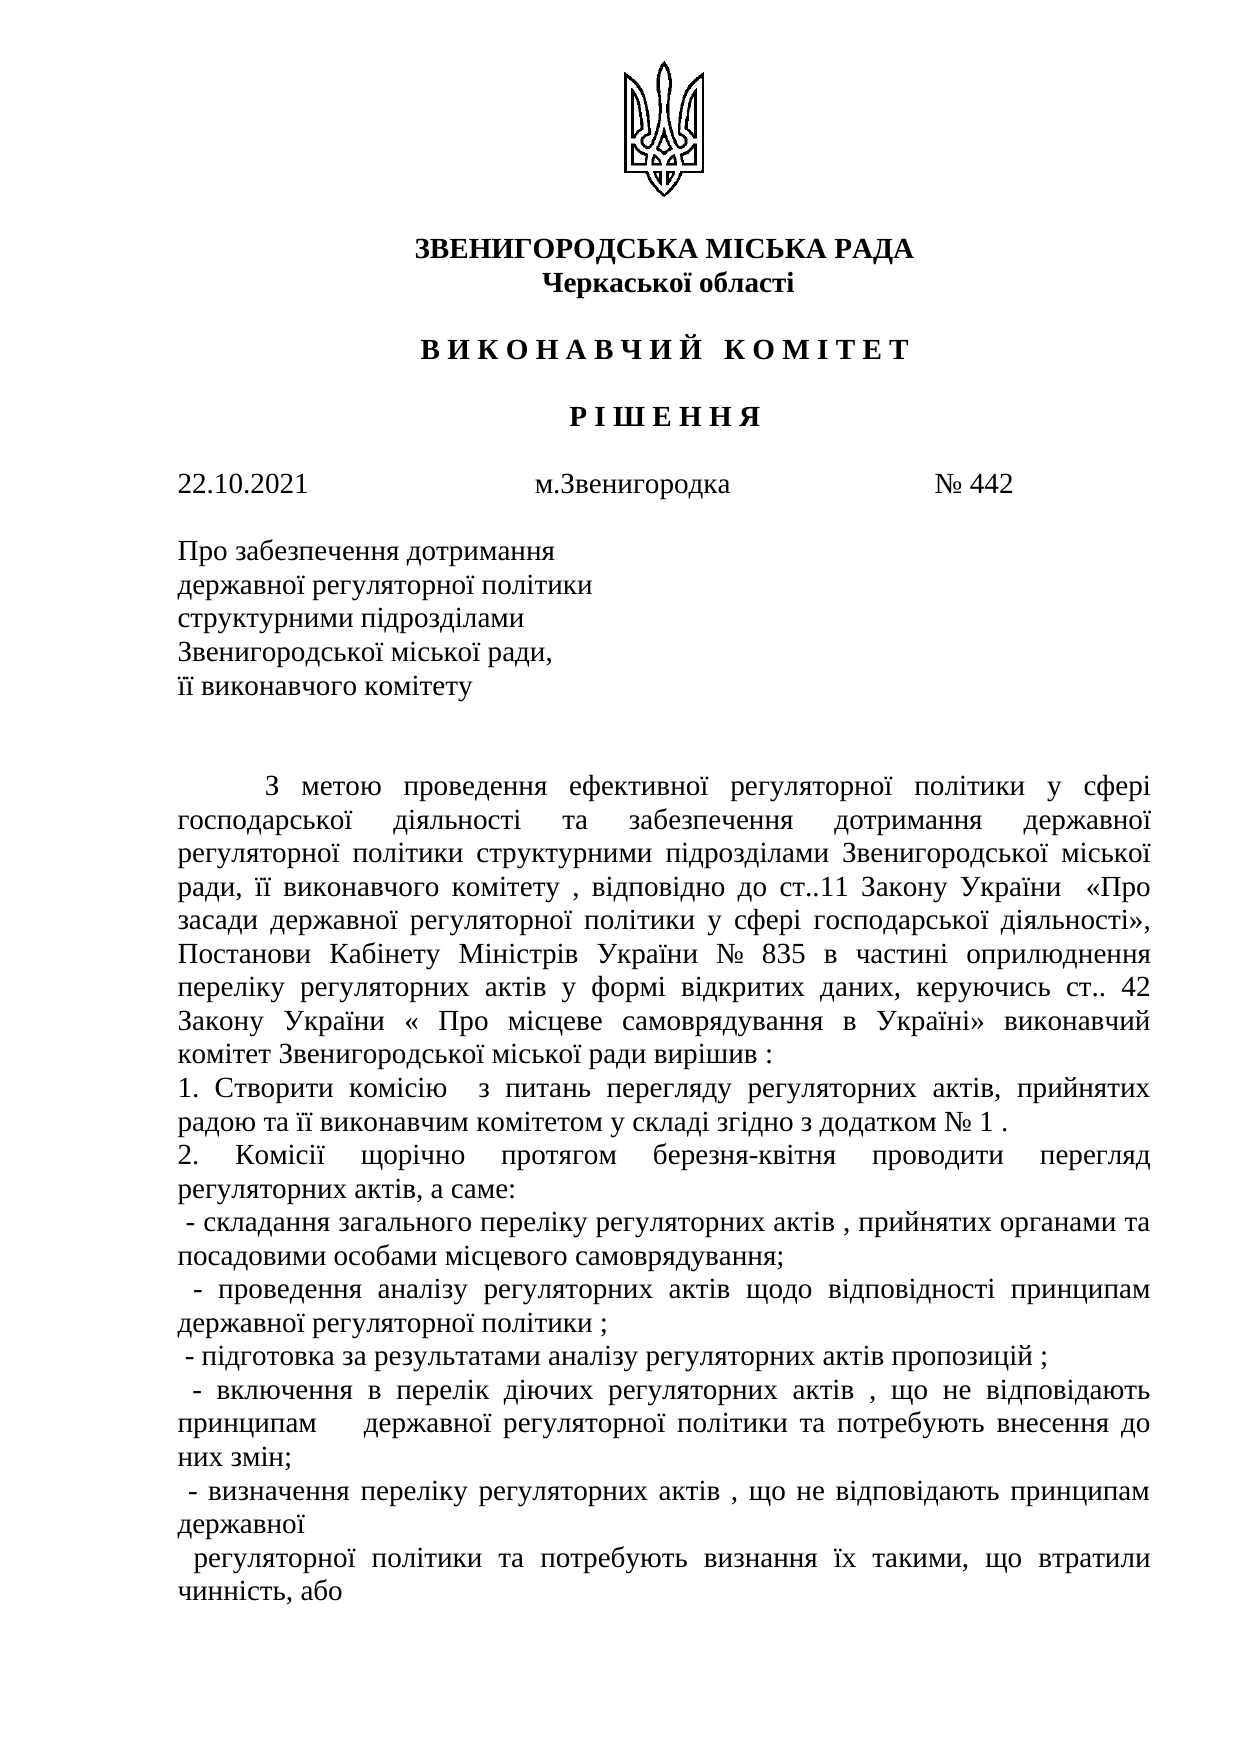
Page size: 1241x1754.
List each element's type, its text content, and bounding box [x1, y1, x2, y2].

text - складання загального переліку регуляторних актів , прийнятих органами та посадовими особами місцевого самоврядування; [177, 1204, 1152, 1271]
text структурними підрозділами [177, 601, 1152, 634]
text Звенигородської міської ради, [177, 634, 1152, 668]
text 22.10.2021 м.Звенигородка № 442 [177, 466, 1152, 500]
text регуляторної політики та потребують визнання їх такими, що втратили чинність, або [177, 1540, 1152, 1607]
text 2. Комісії щорічно протягом березня-квітня проводити перегляд регуляторних актів, а саме: [177, 1137, 1152, 1204]
text 1. Створити комісію з питань перегляду регуляторних актів, прийнятих радою та її виконавчим комітетом у складі згідно з додатком № 1 . [177, 1070, 1152, 1137]
text - включення в перелік діючих регуляторних актів , що не відповідають принципам державної регуляторної політики та потребують внесення до них змін; [177, 1372, 1152, 1473]
text Черкаської області [177, 265, 1152, 299]
text З метою проведення ефективної регуляторної політики у сфері господарської діяльності та забезпечення дотримання державної регуляторної політики структурними підрозділами Звенигородської міської ради, її виконавчого комітету , відповідно до ст..11 Закону України «Про засади державної регуляторної політики у сфері господарської діяльності», Постанови Кабінету Міністрів України № 835 в частині оприлюднення переліку регуляторних актів у формі відкритих даних, керуючись ст.. 42 Закону України « Про місцеве самоврядування в Україні» виконавчий комітет Звенигородської міської ради вирішив : [177, 768, 1152, 1070]
text - проведення аналізу регуляторних актів щодо відповідності принципам державної регуляторної політики ; [177, 1271, 1152, 1338]
text ЗВЕНИГОРОДСЬКА МІСЬКА РАДА [177, 232, 1152, 265]
text - підготовка за результатами аналізу регуляторних актів пропозицій ; [177, 1338, 1152, 1372]
text - визначення переліку регуляторних актів , що не відповідають принципам державної [177, 1473, 1152, 1540]
text державної регуляторної політики [177, 567, 1152, 601]
text Р І Ш Е Н Н Я [177, 399, 1152, 433]
text В И К О Н А В Ч И Й К О М І Т Е Т [177, 332, 1152, 366]
text Про забезпечення дотримання [177, 533, 1152, 567]
text її виконавчого комітету [177, 668, 1152, 701]
